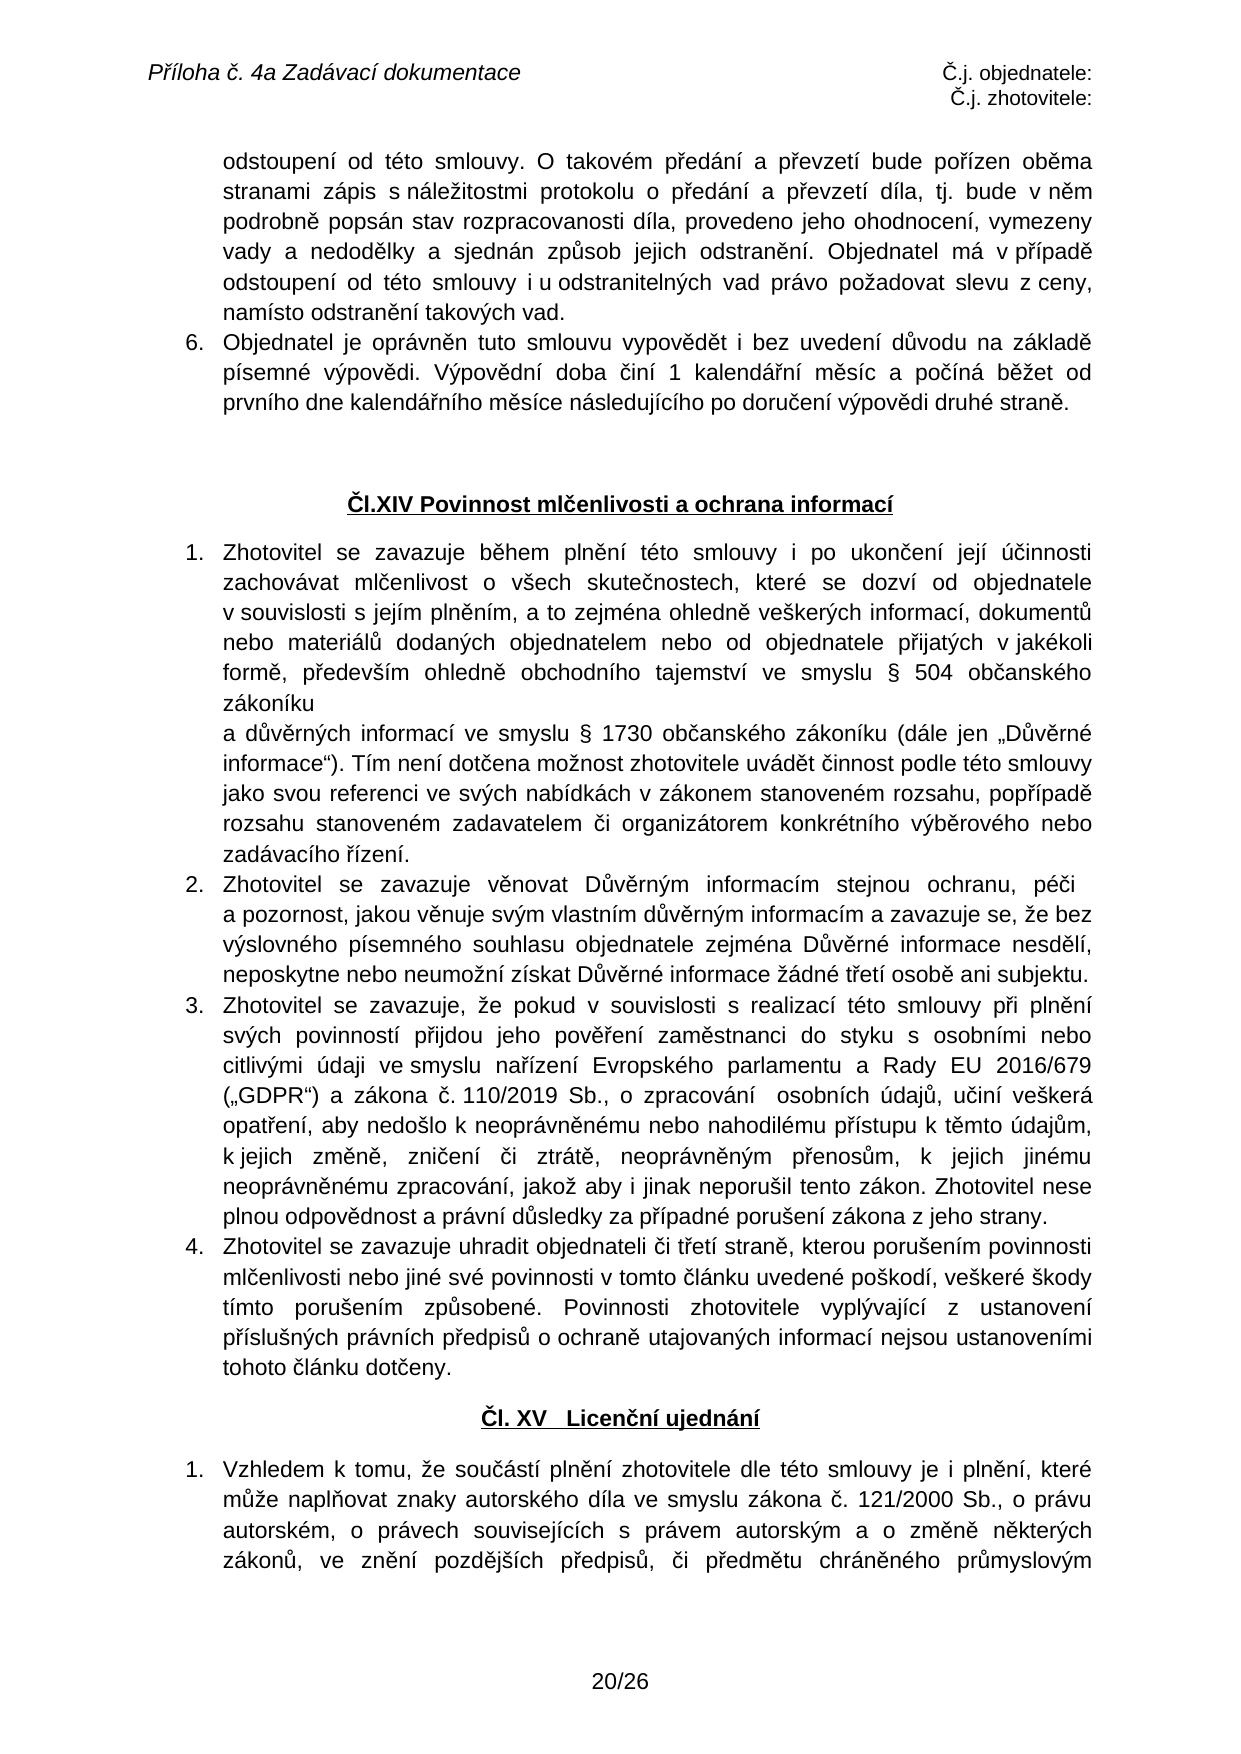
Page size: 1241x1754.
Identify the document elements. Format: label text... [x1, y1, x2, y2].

text Čl. XV Licenční ujednání [148, 1405, 1093, 1432]
list Zhotovitel se zavazuje uhradit objednateli či třetí straně, kterou porušením povinnosti mlčenlivosti nebo jiné své povinnosti v tomto článku uvedené poškodí, veškeré škody tímto porušením způsobené. Povinnosti zhotovitele vyplývající z ustanovení příslušných právních předpisů o ochraně utajovaných informací nejsou ustanoveními tohoto článku dotčeny. [185, 1233, 1093, 1381]
text Čl.XIV Povinnost mlčenlivosti a ochrana informací [148, 491, 1093, 518]
list Zhotovitel se zavazuje věnovat Důvěrným informacím stejnou ochranu, péči a pozornost, jakou věnuje svým vlastním důvěrným informacím a zavazuje se, že bez výslovného písemného souhlasu objednatele zejména Důvěrné informace nesdělí, neposkytne nebo neumožní získat Důvěrné informace žádné třetí osobě ani subjektu. [185, 871, 1093, 988]
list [185, 148, 1093, 325]
list Objednatel je oprávněn tuto smlouvu vypovědět i bez uvedení důvodu na základě písemné výpovědi. Výpovědní doba činí 1 kalendářní měsíc a počíná běžet od prvního dne kalendářního měsíce následujícího po doručení výpovědi druhé straně. [185, 329, 1093, 416]
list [185, 1456, 1093, 1573]
list Zhotovitel se zavazuje, že pokud v souvislosti s realizací této smlouvy při plnění svých povinností přijdou jeho pověření zaměstnanci do styku s osobními nebo citlivými údaji ve smyslu nařízení Evropského parlamentu a Rady EU 2016/679 („GDPR“) a zákona č. 110/2019 Sb., o zpracování osobních údajů, učiní veškerá opatření, aby nedošlo k neoprávněnému nebo nahodilému přístupu k těmto údajům, k jejich změně, zničení či ztrátě, neoprávněným přenosům, k jejich jinému neoprávněnému zpracování, jakož aby i jinak neporušil tento zákon. Zhotovitel nese plnou odpovědnost a právní důsledky za případné porušení zákona z jeho strany. [185, 992, 1093, 1229]
list Zhotovitel se zavazuje během plnění této smlouvy i po ukončení její účinnosti zachovávat mlčenlivost o všech skutečnostech, které se dozví od objednatele v souvislosti s jejím plněním, a to zejména ohledně veškerých informací, dokumentů nebo materiálů dodaných objednatelem nebo od objednatele přijatých v jakékoli formě, především ohledně obchodního tajemství ve smyslu § 504 občanského zákoníku a důvěrných informací ve smyslu § 1730 občanského zákoníku (dále jen „Důvěrné informace“). Tím není dotčena možnost zhotovitele uvádět činnost podle této smlouvy jako svou referenci ve svých nabídkách v zákonem stanoveném rozsahu, popřípadě rozsahu stanoveném zadavatelem či organizátorem konkrétního výběrového nebo zadávacího řízení. [185, 538, 1093, 867]
